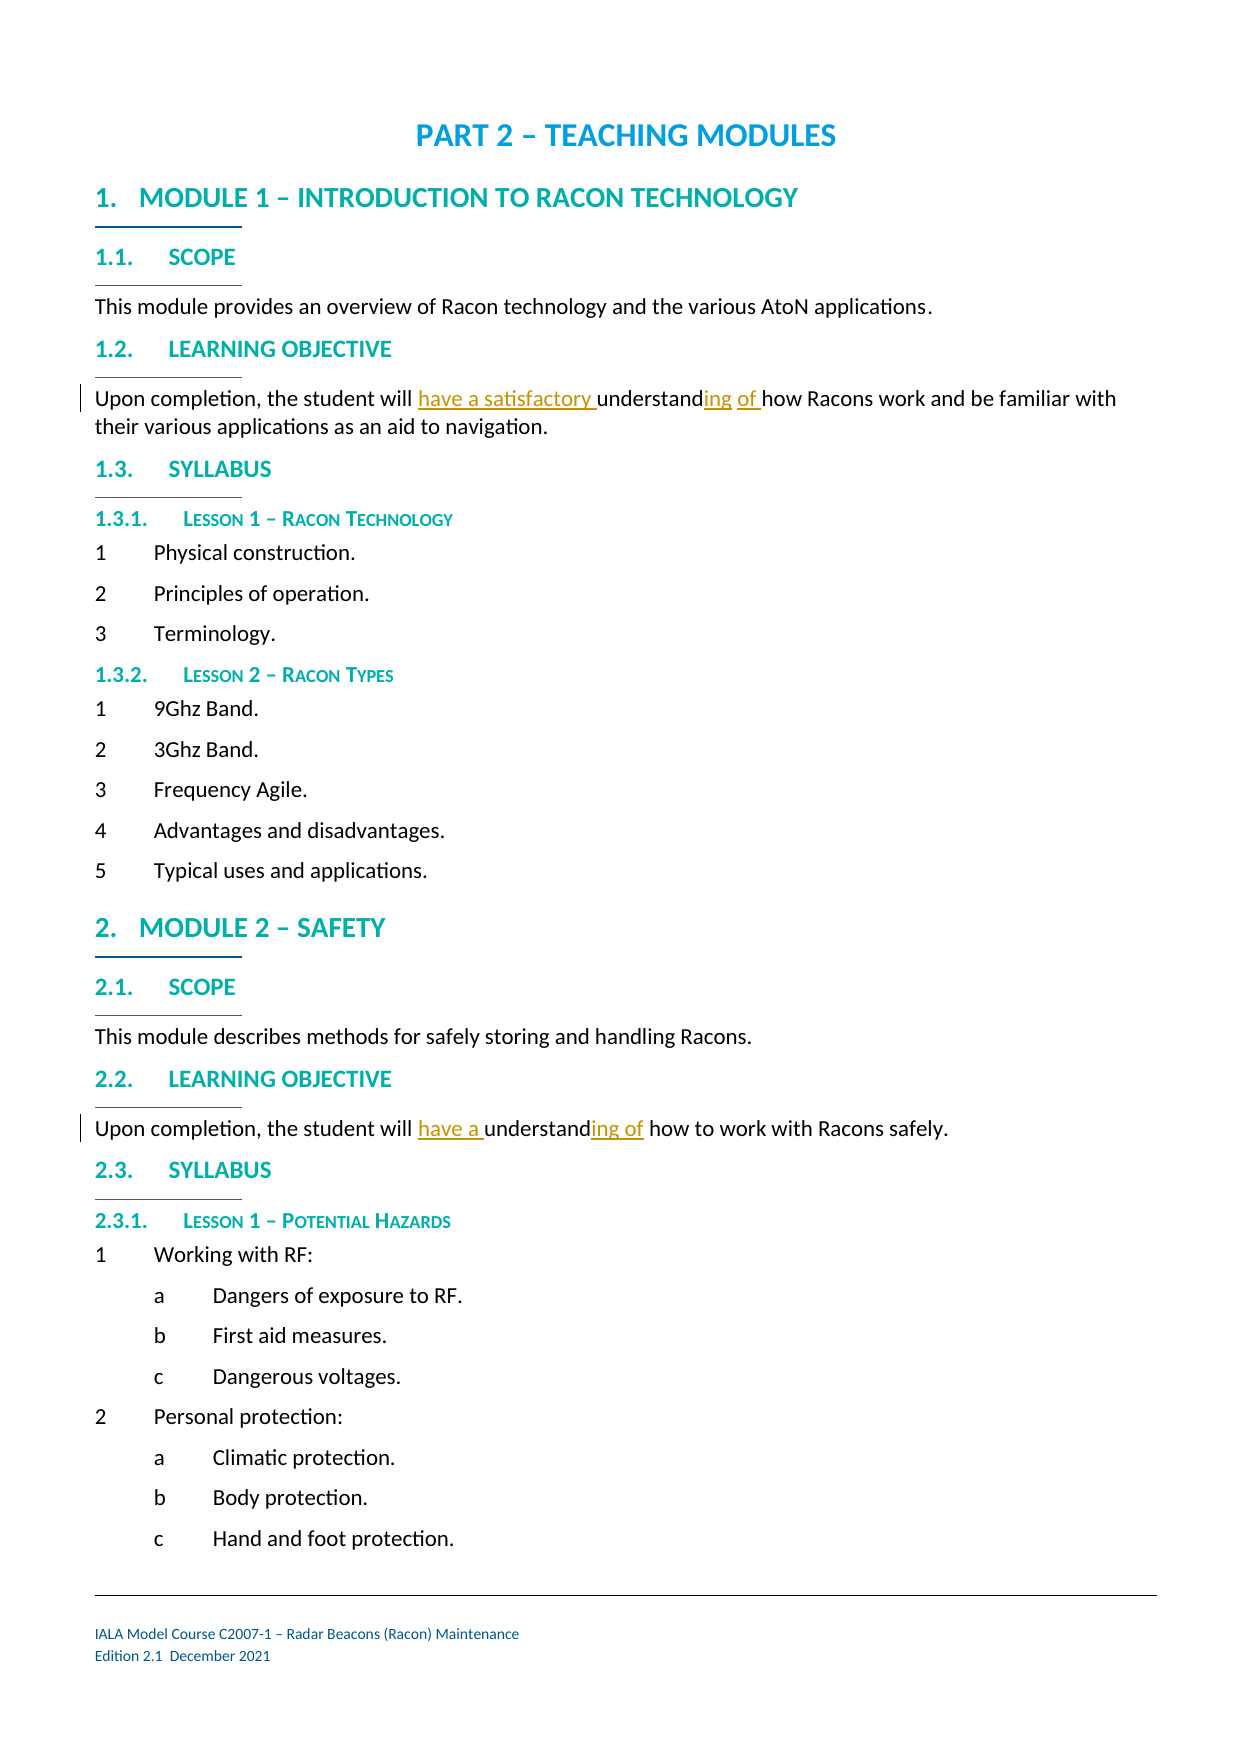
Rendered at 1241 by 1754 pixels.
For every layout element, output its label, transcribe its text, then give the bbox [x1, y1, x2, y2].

subtitle Learning Objective [94, 1063, 1157, 1093]
list Terminology. [94, 619, 1157, 647]
text Upon completion, the student will understand how Racons work and be familiar with their various applications as an aid to navigation. [94, 384, 1157, 440]
text – TEACHING MODULES [94, 113, 1157, 154]
text This module describes methods for safely storing and handling Racons. [94, 1022, 1157, 1050]
subtitle MODULE 1 – INTRODUCTION TO RACON TECHNOLOGY [94, 179, 1157, 215]
subtitle Lesson 1 – Potential Hazards [94, 1206, 1157, 1234]
list Working with RF: [94, 1240, 1157, 1268]
list Advantages and disadvantages. [94, 816, 1157, 844]
subtitle Lesson 2 – Racon Types [94, 660, 1157, 688]
subtitle Syllabus [94, 453, 1157, 483]
subtitle Learning Objective [94, 333, 1157, 363]
list Physical construction. [94, 538, 1157, 566]
list Typical uses and applications. [94, 856, 1157, 884]
list Frequency Agile. [94, 775, 1157, 803]
subtitle MODULE 2 – SAFETY [94, 909, 1157, 945]
text Upon completion, the student will understand how to work with Racons safely. [94, 1114, 1157, 1142]
list Dangers of exposure to RF. [153, 1281, 1157, 1309]
list Hand and foot protection. [153, 1524, 1157, 1552]
list 9Ghz Band. [94, 694, 1157, 722]
subtitle Lesson 1 – Racon Technology [94, 504, 1157, 532]
list Body protection. [153, 1483, 1157, 1511]
list Dangerous voltages. [153, 1362, 1157, 1390]
subtitle Syllabus [94, 1155, 1157, 1185]
text This module provides an overview of Racon technology and the various AtoN applications. [94, 292, 1157, 320]
list First aid measures. [153, 1321, 1157, 1349]
list Personal protection: [94, 1402, 1157, 1430]
list 3Ghz Band. [94, 735, 1157, 763]
list Principles of operation. [94, 579, 1157, 607]
subtitle Scope [94, 241, 1157, 271]
subtitle Scope [94, 971, 1157, 1001]
list Climatic protection. [153, 1443, 1157, 1471]
